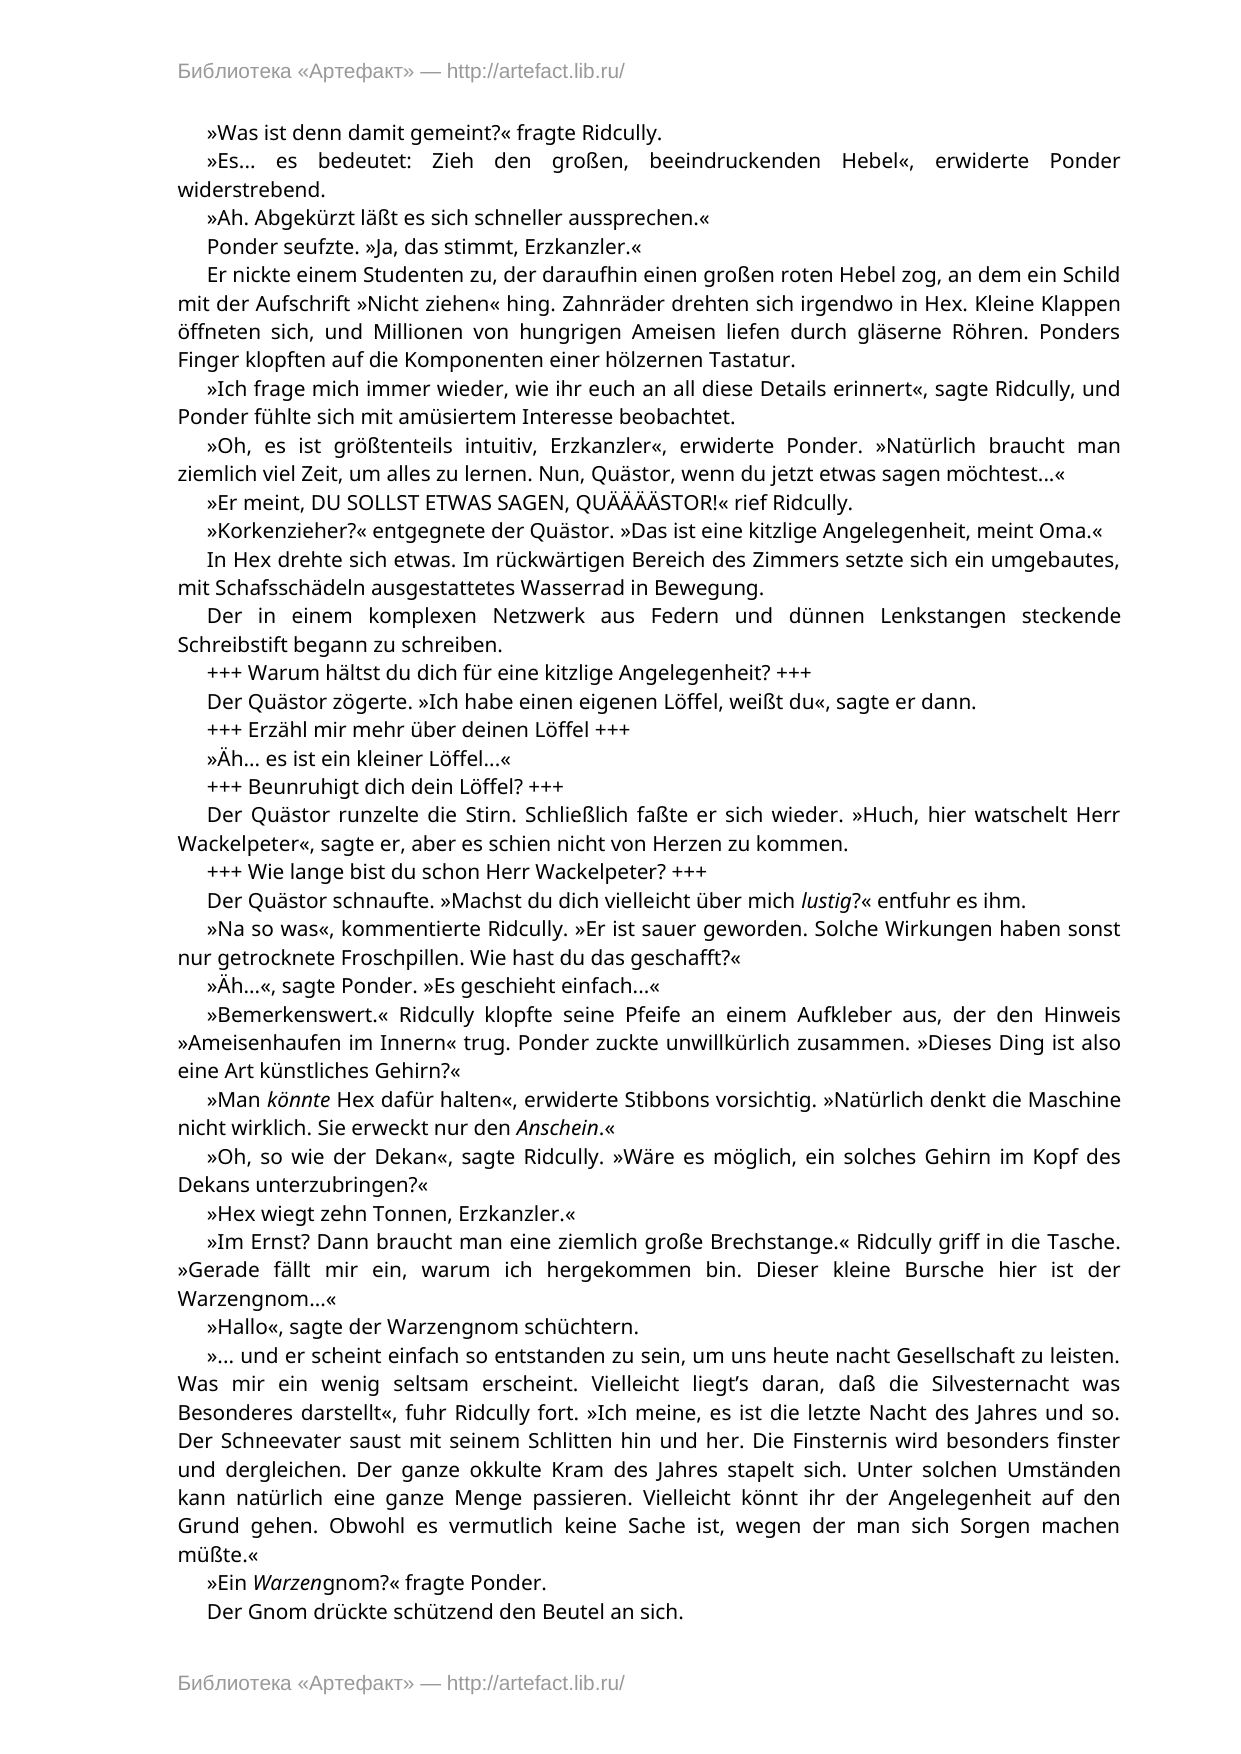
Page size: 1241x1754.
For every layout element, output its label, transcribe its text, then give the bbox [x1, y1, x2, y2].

text »Bemerkenswert.« Ridcully klopfte seine Pfeife an einem Aufkleber aus, der den Hinweis »Ameisenhaufen im Innern« trug. Ponder zuckte unwillkürlich zusammen. »Dieses Ding ist also eine Art künstliches Gehirn?« [177, 1000, 1122, 1085]
text »Oh, so wie der Dekan«, sagte Ridcully. »Wäre es möglich, ein solches Gehirn im Kopf des Dekans unterzubringen?« [177, 1142, 1122, 1199]
text »Äh...«, sagte Ponder. »Es geschieht einfach...« [177, 971, 1122, 1000]
text »Im Ernst? Dann braucht man eine ziemlich große Brechstange.« Ridcully griff in die Tasche. »Gerade fällt mir ein, warum ich hergekommen bin. Dieser kleine Bursche hier ist der Warzengnom...« [177, 1227, 1122, 1312]
text »Äh... es ist ein kleiner Löffel...« [177, 744, 1122, 772]
text »Was ist denn damit gemeint?« fragte Ridcully. [177, 118, 1122, 147]
text »Ah. Abgekürzt läßt es sich schneller aussprechen.« [177, 203, 1122, 232]
text »Na so was«, kommentierte Ridcully. »Er ist sauer geworden. Solche Wirkungen haben sonst nur getrocknete Froschpillen. Wie hast du das geschafft?« [177, 914, 1122, 971]
text »Ich frage mich immer wieder, wie ihr euch an all diese Details erinnert«, sagte Ridcully, und Ponder fühlte sich mit amüsiertem Interesse beobachtet. [177, 374, 1122, 431]
text »... und er scheint einfach so entstanden zu sein, um uns heute nacht Gesellschaft zu leisten. Was mir ein wenig seltsam erscheint. Vielleicht liegt’s daran, daß die Silvesternacht was Besonderes darstellt«, fuhr Ridcully fort. »Ich meine, es ist die letzte Nacht des Jahres und so. Der Schneevater saust mit seinem Schlitten hin und her. Die Finsternis wird besonders finster und dergleichen. Der ganze okkulte Kram des Jahres stapelt sich. Unter solchen Umständen kann natürlich eine ganze Menge passieren. Vielleicht könnt ihr der Angelegenheit auf den Grund gehen. Obwohl es vermutlich keine Sache ist, wegen der man sich Sorgen machen müßte.« [177, 1341, 1122, 1568]
text »Hallo«, sagte der Warzengnom schüchtern. [177, 1312, 1122, 1341]
text Er nickte einem Studenten zu, der daraufhin einen großen roten Hebel zog, an dem ein Schild mit der Aufschrift »Nicht ziehen« hing. Zahnräder drehten sich irgendwo in Hex. Kleine Klappen öffneten sich, und Millionen von hungrigen Ameisen liefen durch gläserne Röhren. Ponders Finger klopften auf die Komponenten einer hölzernen Tastatur. [177, 260, 1122, 374]
text +++ Erzähl mir mehr über deinen Löffel +++ [177, 715, 1122, 744]
text »Er meint, DU SOLLST ETWAS SAGEN, QUÄÄÄÄSTOR!« rief Ridcully. [177, 488, 1122, 516]
text Der Quästor zögerte. »Ich habe einen eigenen Löffel, weißt du«, sagte er dann. [177, 687, 1122, 715]
text Der Quästor runzelte die Stirn. Schließlich faßte er sich wieder. »Huch, hier watschelt Herr Wackelpeter«, sagte er, aber es schien nicht von Herzen zu kommen. [177, 801, 1122, 857]
text »Man könnte Hex dafür halten«, erwiderte Stibbons vorsichtig. »Natürlich denkt die Maschine nicht wirklich. Sie erweckt nur den Anschein.« [177, 1085, 1122, 1142]
text Der Quästor schnaufte. »Machst du dich vielleicht über mich lustig?« entfuhr es ihm. [177, 886, 1122, 914]
text +++ Warum hältst du dich für eine kitzlige Angelegenheit? +++ [177, 658, 1122, 687]
text +++ Beunruhigt dich dein Löffel? +++ [177, 772, 1122, 801]
text Ponder seufzte. »Ja, das stimmt, Erzkanzler.« [177, 232, 1122, 260]
text Der Gnom drückte schützend den Beutel an sich. [177, 1597, 1122, 1625]
text »Oh, es ist größtenteils intuitiv, Erzkanzler«, erwiderte Ponder. »Natürlich braucht man ziemlich viel Zeit, um alles zu lernen. Nun, Quästor, wenn du jetzt etwas sagen möchtest...« [177, 431, 1122, 488]
text »Es... es bedeutet: Zieh den großen, beeindruckenden Hebel«, erwiderte Ponder widerstrebend. [177, 147, 1122, 203]
text »Korkenzieher?« entgegnete der Quästor. »Das ist eine kitzlige Angelegenheit, meint Oma.« [177, 516, 1122, 545]
text Der in einem komplexen Netzwerk aus Federn und dünnen Lenkstangen steckende Schreibstift begann zu schreiben. [177, 602, 1122, 658]
text »Ein Warzengnom?« fragte Ponder. [177, 1568, 1122, 1597]
text »Hex wiegt zehn Tonnen, Erzkanzler.« [177, 1199, 1122, 1227]
text +++ Wie lange bist du schon Herr Wackelpeter? +++ [177, 857, 1122, 886]
text In Hex drehte sich etwas. Im rückwärtigen Bereich des Zimmers setzte sich ein umgebautes, mit Schafsschädeln ausgestattetes Wasserrad in Bewegung. [177, 545, 1122, 602]
